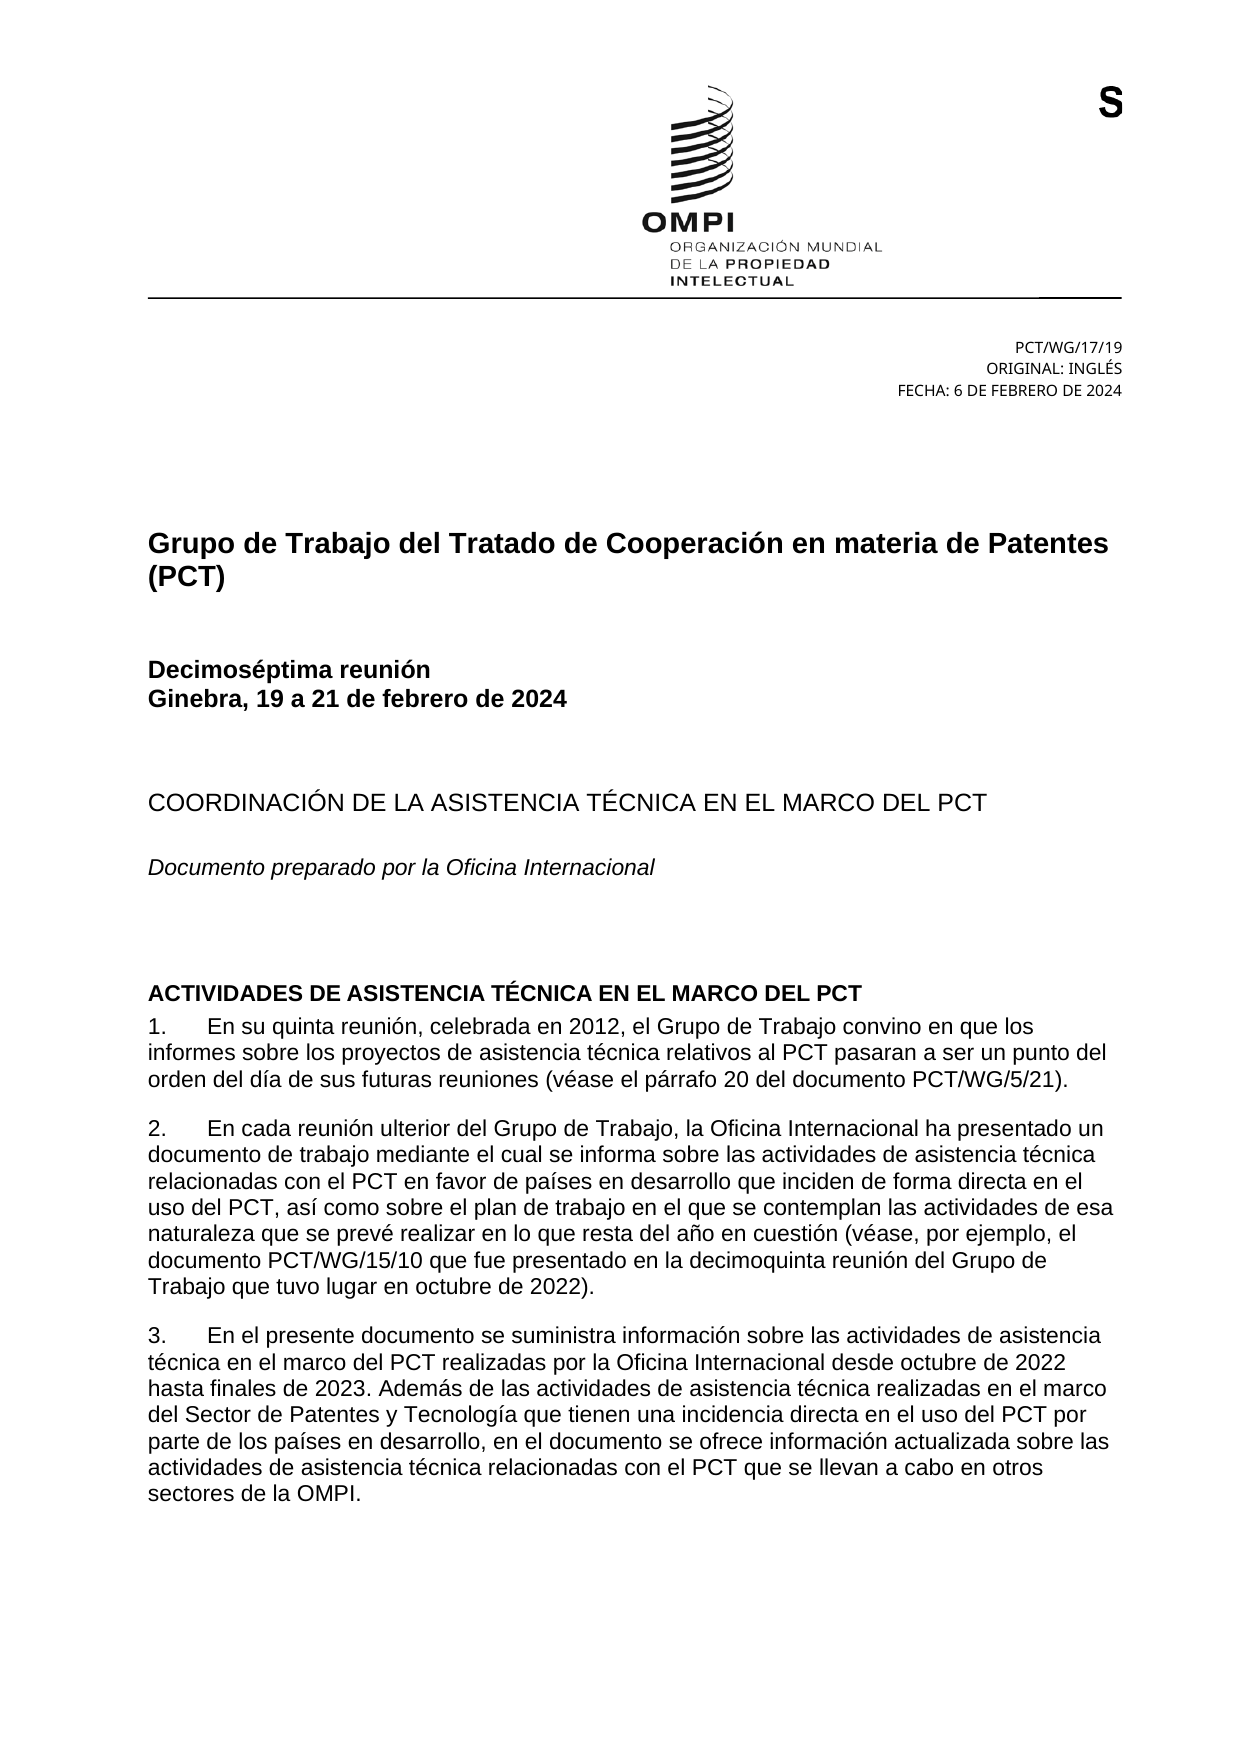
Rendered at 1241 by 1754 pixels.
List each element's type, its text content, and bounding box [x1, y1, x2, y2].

text En su quinta reunión, celebrada en 2012, el Grupo de Trabajo convino en que los informes sobre los proyectos de asistencia técnica relativos al PCT pasaran a ser un punto del orden del día de sus futuras reuniones (véase el párrafo 20 del documento PCT/WG/5/21). [148, 1013, 1122, 1092]
text Decimoséptima reunión [148, 655, 1122, 684]
text Coordinación de la asistencia técnica en el marco del PCT [148, 788, 1122, 816]
picture [627, 79, 1123, 298]
text Documento preparado por la Oficina Internacional [148, 854, 1122, 880]
text PCT/WG/17/19 [148, 337, 1122, 358]
text En cada reunión ulterior del Grupo de Trabajo, la Oficina Internacional ha presentado un documento de trabajo mediante el cual se informa sobre las actividades de asistencia técnica relacionadas con el PCT en favor de países en desarrollo que inciden de forma directa en el uso del PCT, así como sobre el plan de trabajo en el que se contemplan las actividades de esa naturaleza que se prevé realizar en lo que resta del año en cuestión (véase, por ejemplo, el documento PCT/WG/15/10 que fue presentado en la decimoquinta reunión del Grupo de Trabajo que tuvo lugar en octubre de 2022). [148, 1115, 1122, 1299]
text En el presente documento se suministra información sobre las actividades de asistencia técnica en el marco del PCT realizadas por la Oficina Internacional desde octubre de 2022 hasta finales de 2023. Además de las actividades de asistencia técnica realizadas en el marco del Sector de Patentes y Tecnología que tienen una incidencia directa en el uso del PCT por parte de los países en desarrollo, en el documento se ofrece información actualizada sobre las actividades de asistencia técnica relacionadas con el PCT que se llevan a cabo en otros sectores de la OMPI. [148, 1322, 1122, 1507]
subtitle ACTIVIDADES DE ASISTENCIA TÉCNICA EN EL MARCO DEL PCT [148, 980, 1122, 1007]
text Grupo de Trabajo del Tratado de Cooperación en materia de Patentes (PCT) [148, 526, 1122, 593]
text FECHA: 6 DE FEBRERO DE 2024 [148, 379, 1122, 401]
text Ginebra, 19 a 21 de febrero de 2024 [148, 684, 1122, 713]
text ORIGINAL: INGLÉS [148, 358, 1122, 379]
